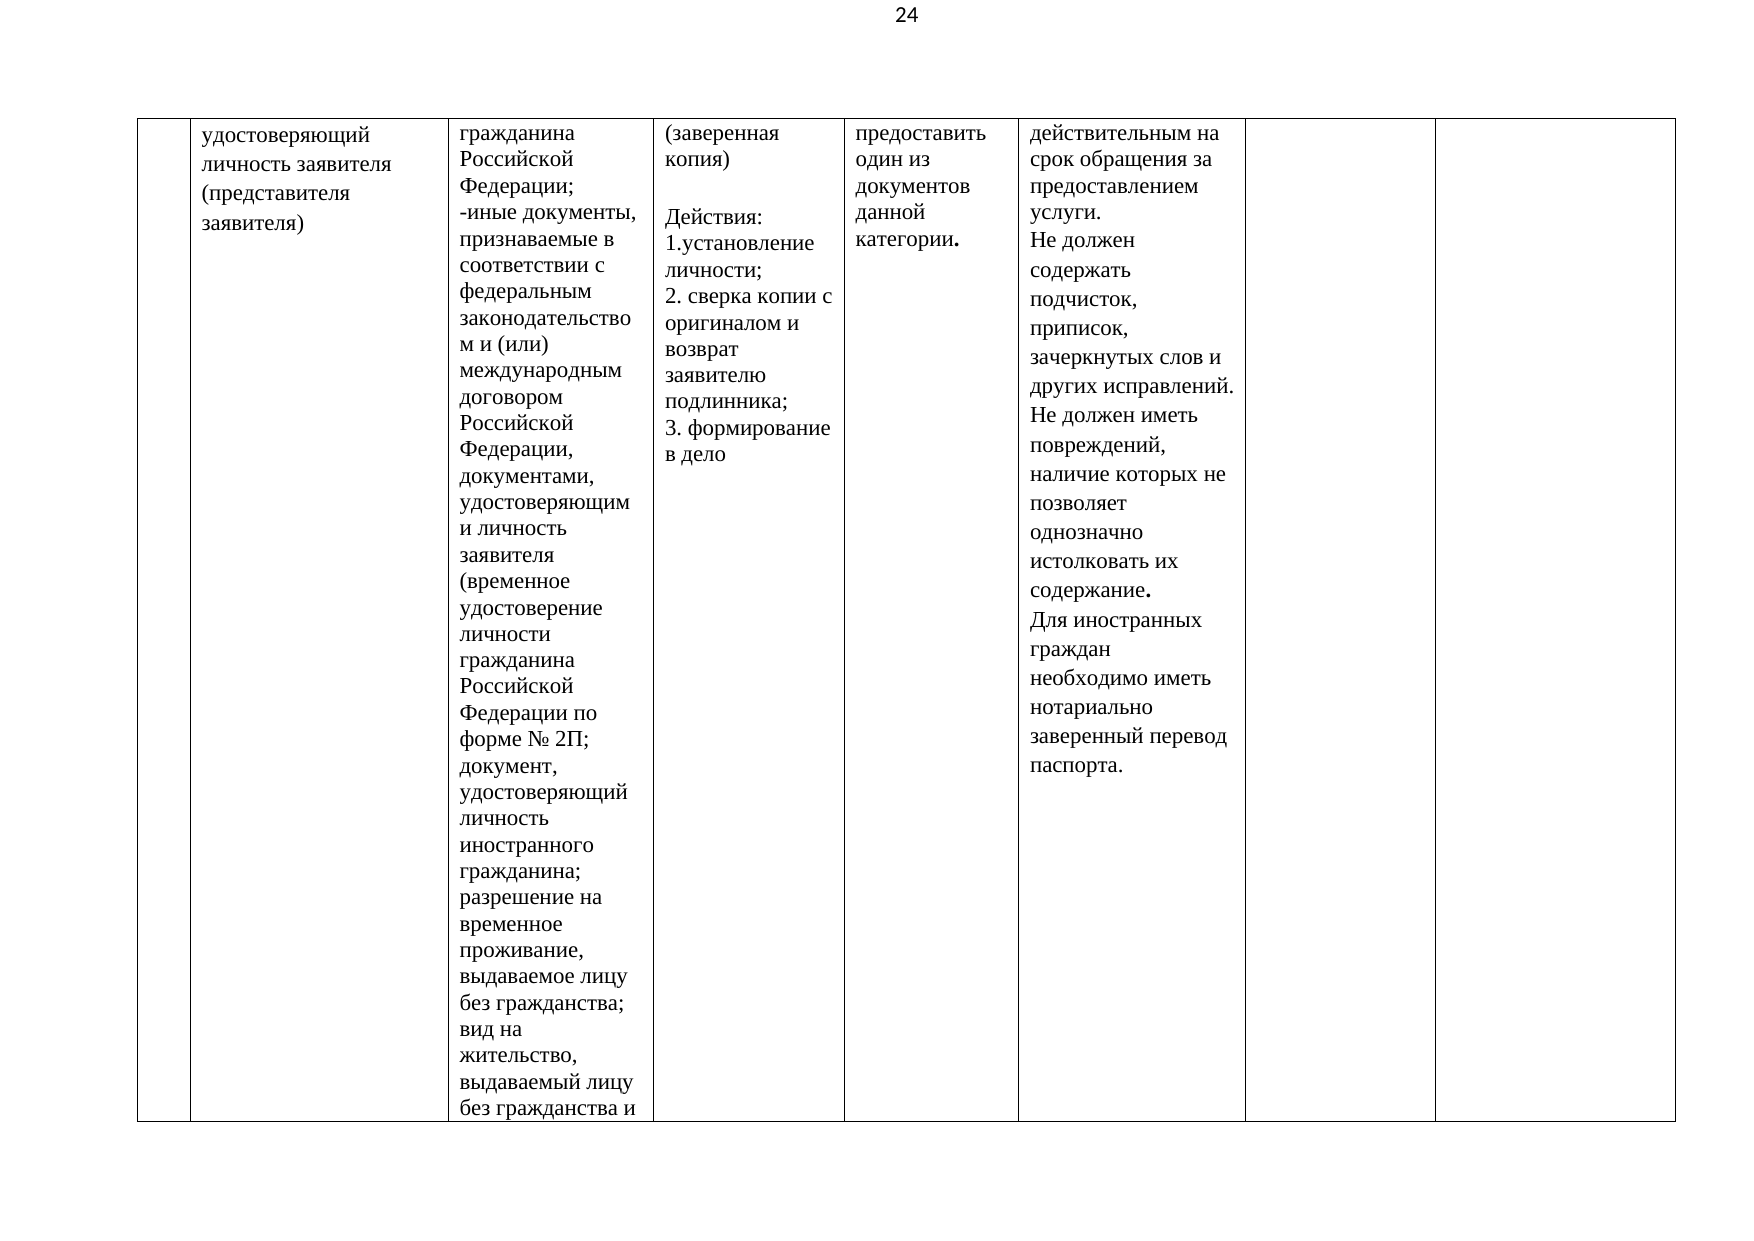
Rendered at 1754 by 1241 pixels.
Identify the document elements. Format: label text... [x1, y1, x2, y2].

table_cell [449, 119, 653, 1121]
table_cell - [1436, 119, 1675, 1121]
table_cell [1019, 119, 1245, 1121]
table_cell - [1246, 119, 1435, 1121]
table_cell 2 [138, 119, 190, 1121]
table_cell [191, 119, 448, 1121]
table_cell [845, 119, 1018, 1121]
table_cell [654, 119, 844, 1121]
